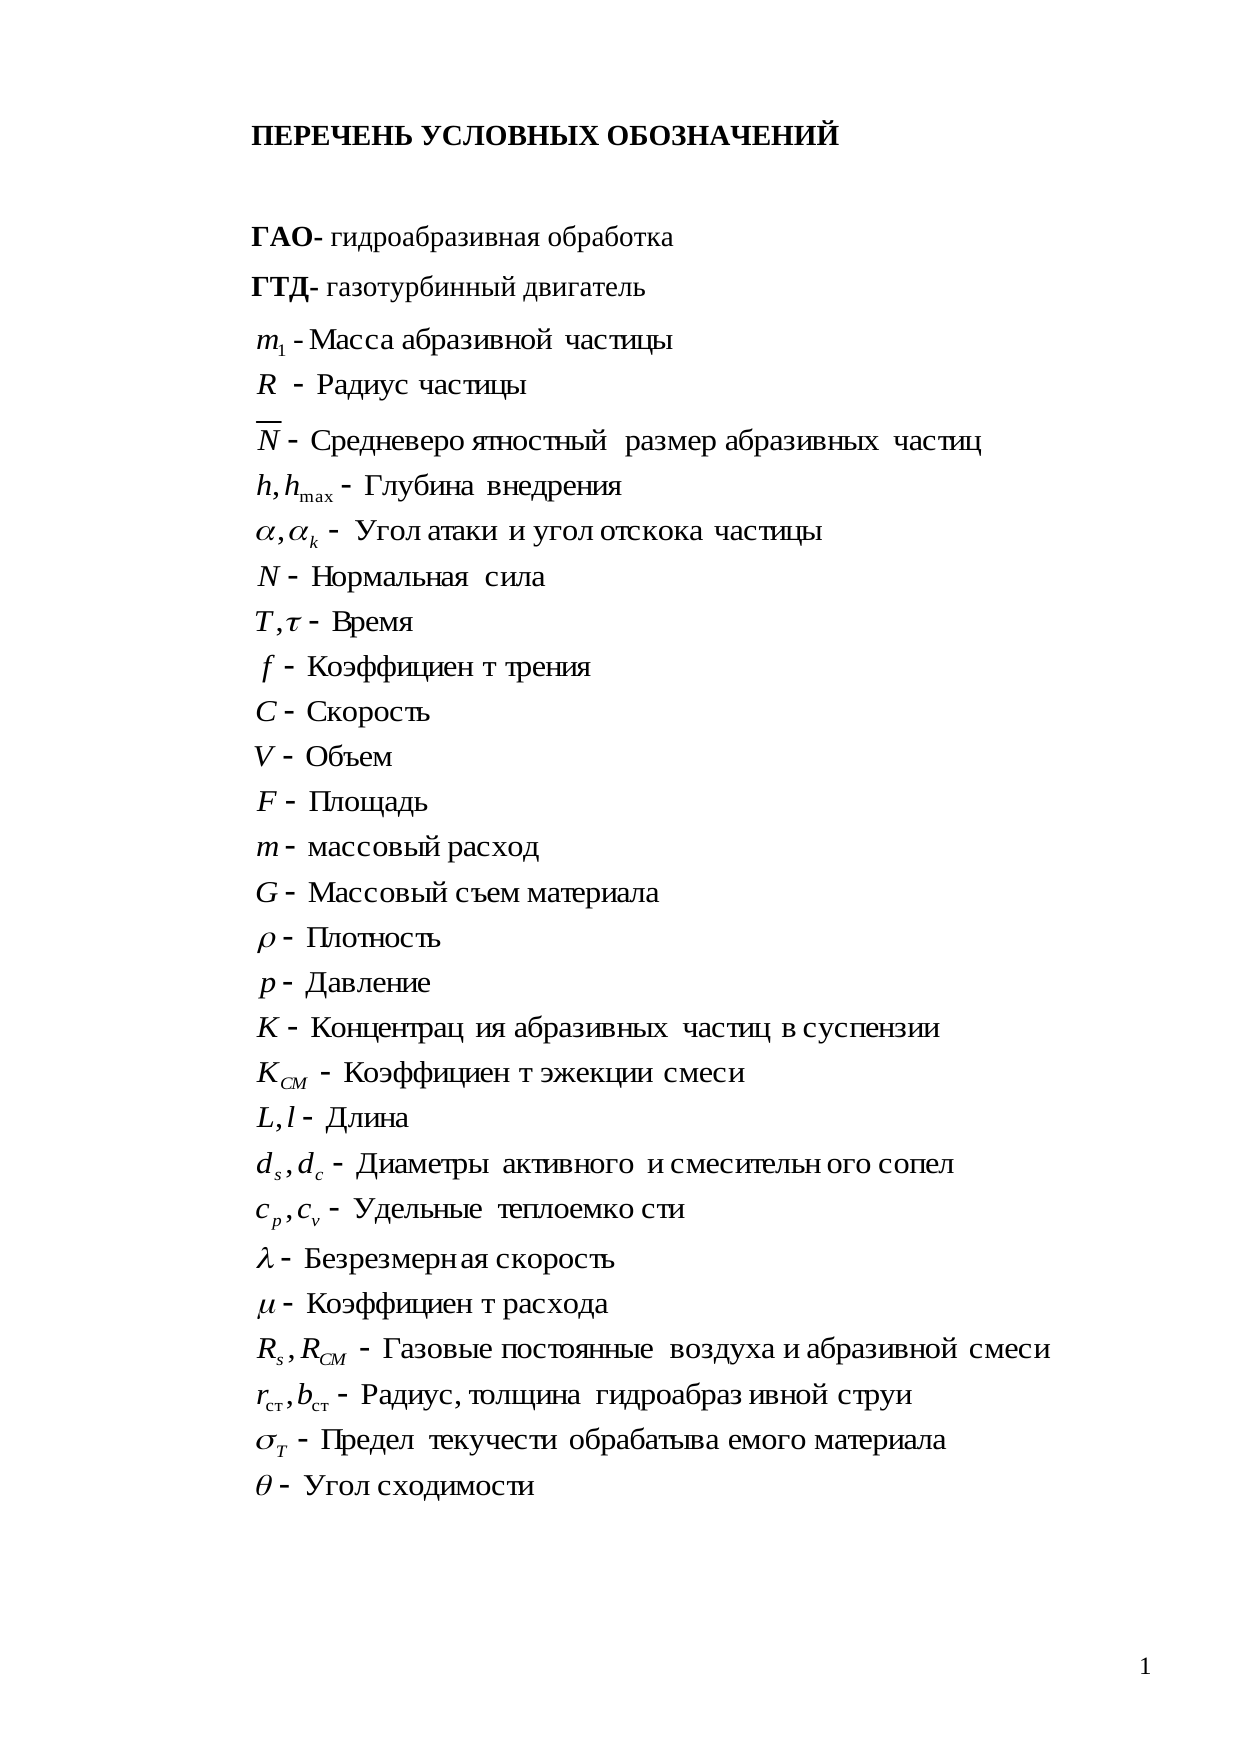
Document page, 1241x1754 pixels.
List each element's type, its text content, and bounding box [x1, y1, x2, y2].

text ПЕРЕЧЕНЬ УСЛОВНЫХ ОБОЗНАЧЕНИЙ [177, 118, 1152, 152]
text ГТД- газотурбинный двигатель [177, 269, 1152, 303]
text ГАО- гидроабразивная обработка [177, 219, 1152, 252]
